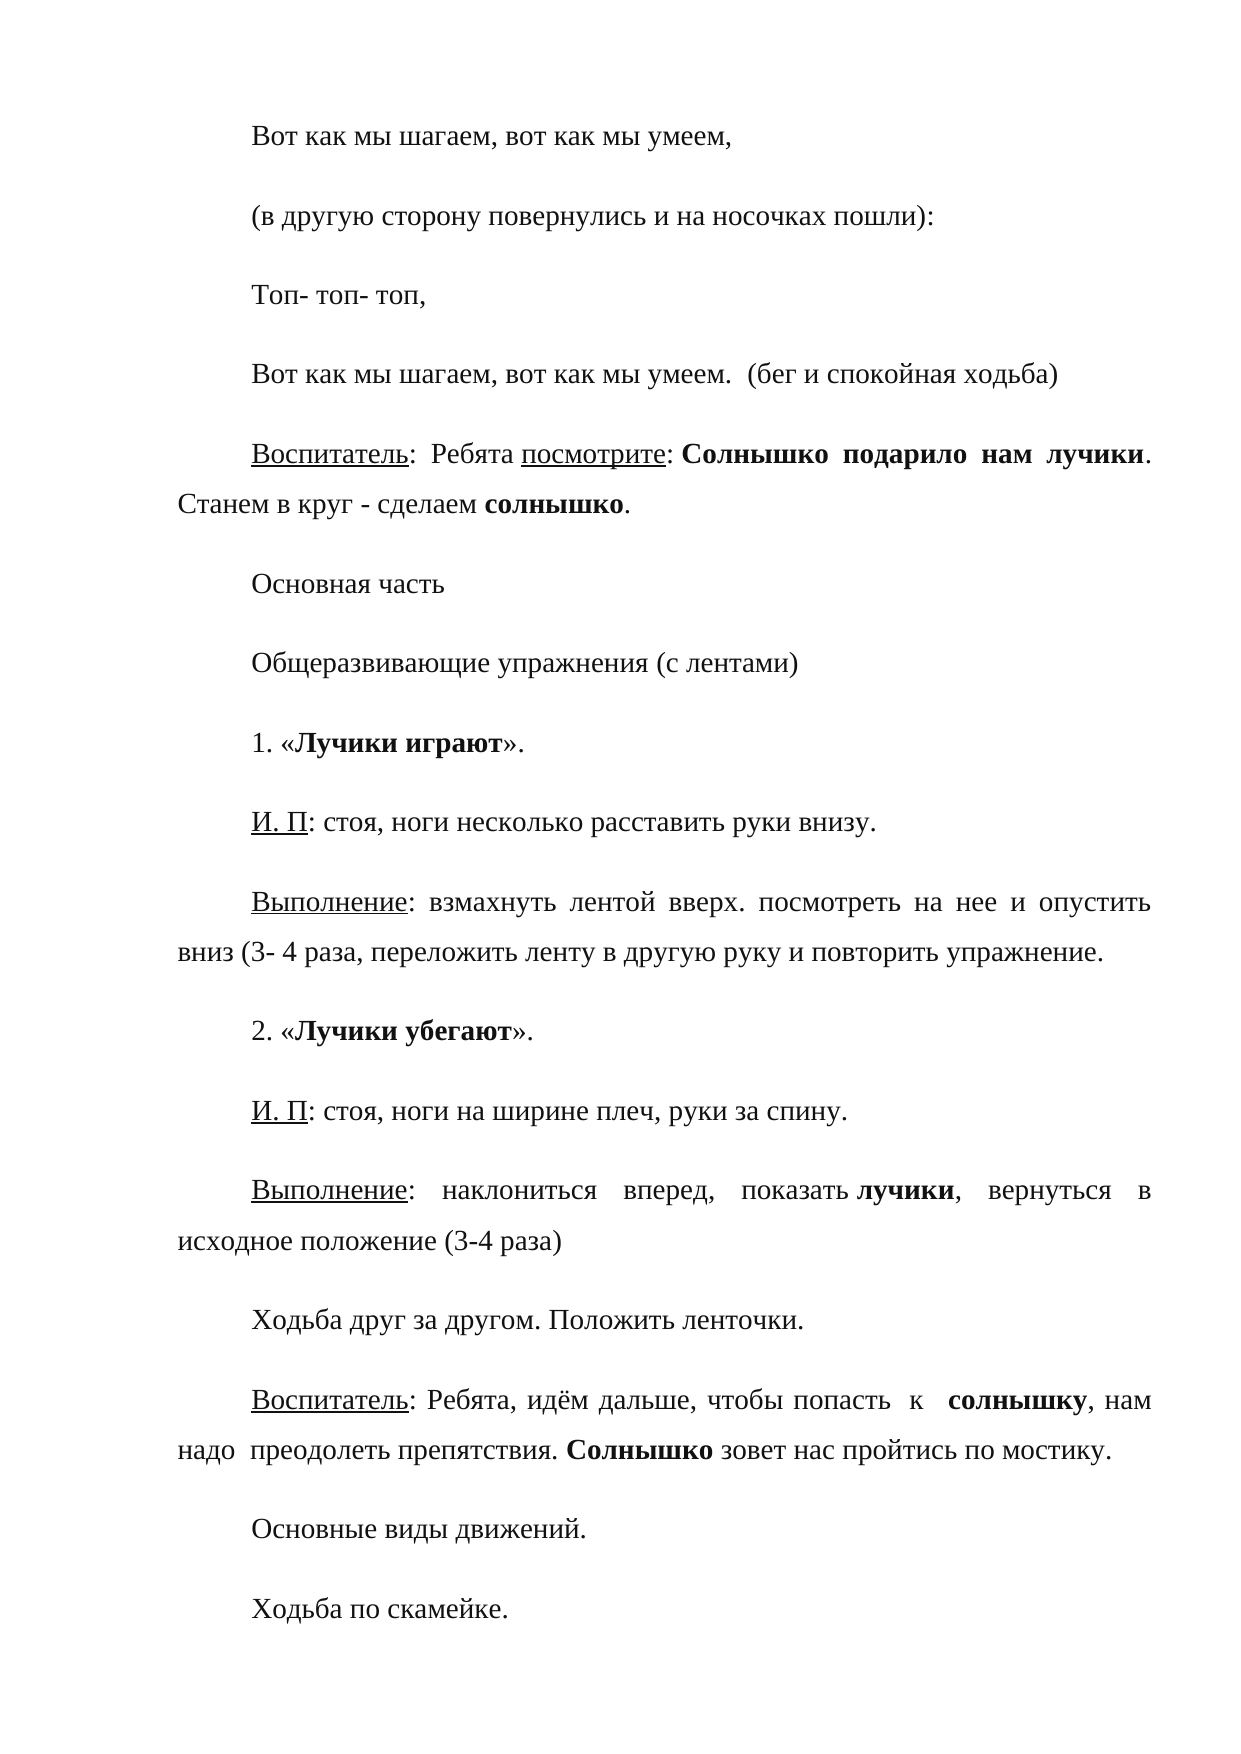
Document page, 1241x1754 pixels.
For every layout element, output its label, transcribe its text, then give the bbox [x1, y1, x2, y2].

text Топ- топ- топ, [177, 277, 1152, 311]
text Вот как мы шагаем, вот как мы умеем. (бег и спокойная ходьба) [177, 357, 1152, 390]
text 2. «Лучики убегают». [177, 1013, 1152, 1047]
text Ходьба по скамейке. [177, 1591, 1152, 1624]
text И. П: стоя, ноги несколько расставить руки внизу. [177, 804, 1152, 838]
text Основная часть [177, 566, 1152, 599]
text Выполнение: взмахнуть лентой вверх. посмотреть на нее и опустить вниз (3- 4 раза, переложить ленту в другую руку и повторить упражнение. [177, 884, 1152, 968]
text Выполнение: наклониться вперед, показать лучики, вернуться в исходное положение (3-4 раза) [177, 1172, 1152, 1256]
text И. П: стоя, ноги на ширине плеч, руки за спину. [177, 1093, 1152, 1127]
text (в другую сторону повернулись и на носочках пошли): [177, 198, 1152, 231]
text Ходьба друг за другом. Положить ленточки. [177, 1302, 1152, 1336]
text Воспитатель: Ребята, идём дальше, чтобы попасть к солнышку, нам надо преодолеть препятствия. Солнышко зовет нас пройтись по мостику. [177, 1382, 1152, 1466]
text Общеразвивающие упражнения (с лентами) [177, 645, 1152, 679]
text Воспитатель: Ребята посмотрите: Солнышко подарило нам лучики. Станем в круг - сделаем солнышко. [177, 436, 1152, 520]
text 1. «Лучики играют». [177, 725, 1152, 758]
text Основные виды движений. [177, 1512, 1152, 1545]
text Вот как мы шагаем, вот как мы умеем, [177, 118, 1152, 152]
